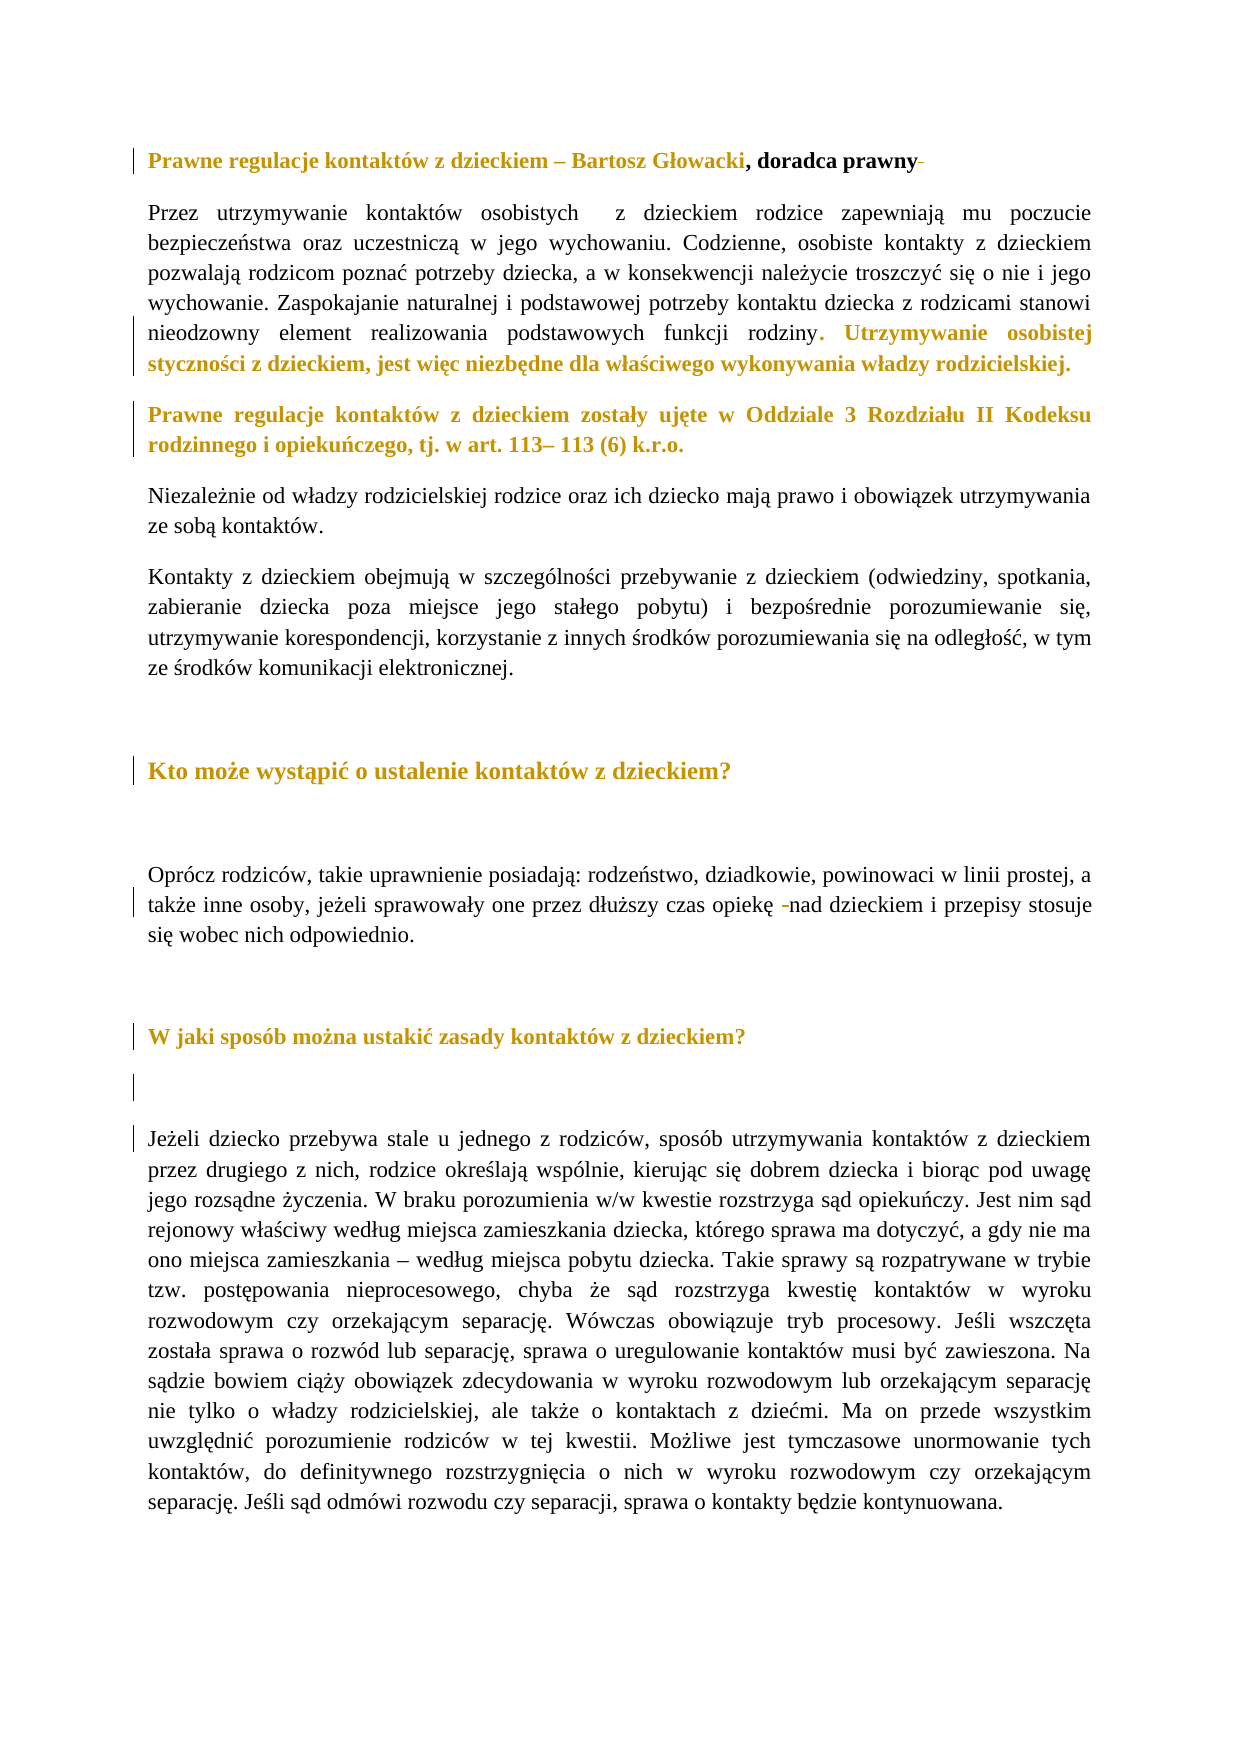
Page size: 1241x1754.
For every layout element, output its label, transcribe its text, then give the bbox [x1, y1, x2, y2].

text Jeżeli dziecko przebywa stale u jednego z rodziców, sposób utrzymywania kontaktów z dzieckiem przez drugiego z nich, rodzice określają wspólnie, kierując się dobrem dziecka i biorąc pod uwagę jego rozsądne życzenia. W braku porozumienia w/w kwestie rozstrzyga sąd opiekuńczy. Jest nim sąd rejonowy właściwy według miejsca zamieszkania dziecka, którego sprawa ma dotyczyć, a gdy nie ma ono miejsca zamieszkania – według miejsca pobytu dziecka. Takie sprawy są rozpatrywane w trybie tzw. postępowania nieprocesowego, chyba że sąd rozstrzyga kwestię kontaktów w wyroku rozwodowym czy orzekającym separację. Wówczas obowiązuje tryb procesowy. Jeśli wszczęta została sprawa o rozwód lub separację, sprawa o uregulowanie kontaktów musi być zawieszona. Na sądzie bowiem ciąży obowiązek zdecydowania w wyroku rozwodowym lub orzekającym separację nie tylko o władzy rodzicielskiej, ale także o kontaktach z dziećmi. Ma on przede wszystkim uwzględnić porozumienie rodziców w tej kwestii. Możliwe jest tymczasowe unormowanie tych kontaktów, do definitywnego rozstrzygnięcia o nich w wyroku rozwodowym czy orzekającym separację. Jeśli sąd odmówi rozwodu czy separacji, sprawa o kontakty będzie kontynuowana. [148, 1125, 1093, 1514]
text Kto może wystąpić o ustalenie kontaktów z dzieckiem? [148, 756, 1093, 785]
text W jaki sposób można ustakić zasady kontaktów z dzieckiem? [148, 1023, 1093, 1050]
text Niezależnie od władzy rodzicielskiej rodzice oraz ich dziecko mają prawo i obowiązek utrzymywania ze sobą kontaktów. [148, 482, 1093, 538]
text Prawne regulacje kontaktów z dzieckiem zostały ujęte w Oddziale 3 Rozdziału II Kodeksu rodzinnego i opiekuńczego, tj. w art. 113– 113 (6) k.r.o. [148, 401, 1093, 457]
text Oprócz rodziców, takie uprawnienie posiadają: rodzeństwo, dziadkowie, powinowaci w linii prostej, a także inne osoby, jeżeli sprawowały one przez dłuższy czas opiekę nad dzieckiem i przepisy stosuje się wobec nich odpowiednio. [148, 861, 1093, 948]
text Prawne regulacje kontaktów z dzieckiem – Bartosz Głowacki, doradca prawny [148, 148, 1093, 174]
text Przez utrzymywanie kontaktów osobistych z dzieckiem rodzice zapewniają mu poczucie bezpieczeństwa oraz uczestniczą w jego wychowaniu. Codzienne, osobiste kontakty z dzieckiem pozwalają rodzicom poznać potrzeby dziecka, a w konsekwencji należycie troszczyć się o nie i jego wychowanie. Zaspokajanie naturalnej i podstawowej potrzeby kontaktu dziecka z rodzicami stanowi nieodzowny element realizowania podstawowych funkcji rodziny. Utrzymywanie osobistej styczności z dzieckiem, jest więc niezbędne dla właściwego wykonywania władzy rodzicielskiej. [148, 199, 1093, 376]
text Kontakty z dzieckiem obejmują w szczególności przebywanie z dzieckiem (odwiedziny, spotkania, zabieranie dziecka poza miejsce jego stałego pobytu) i bezpośrednie porozumiewanie się, utrzymywanie korespondencji, korzystanie z innych środków porozumiewania się na odległość, w tym ze środków komunikacji elektronicznej. [148, 563, 1093, 680]
